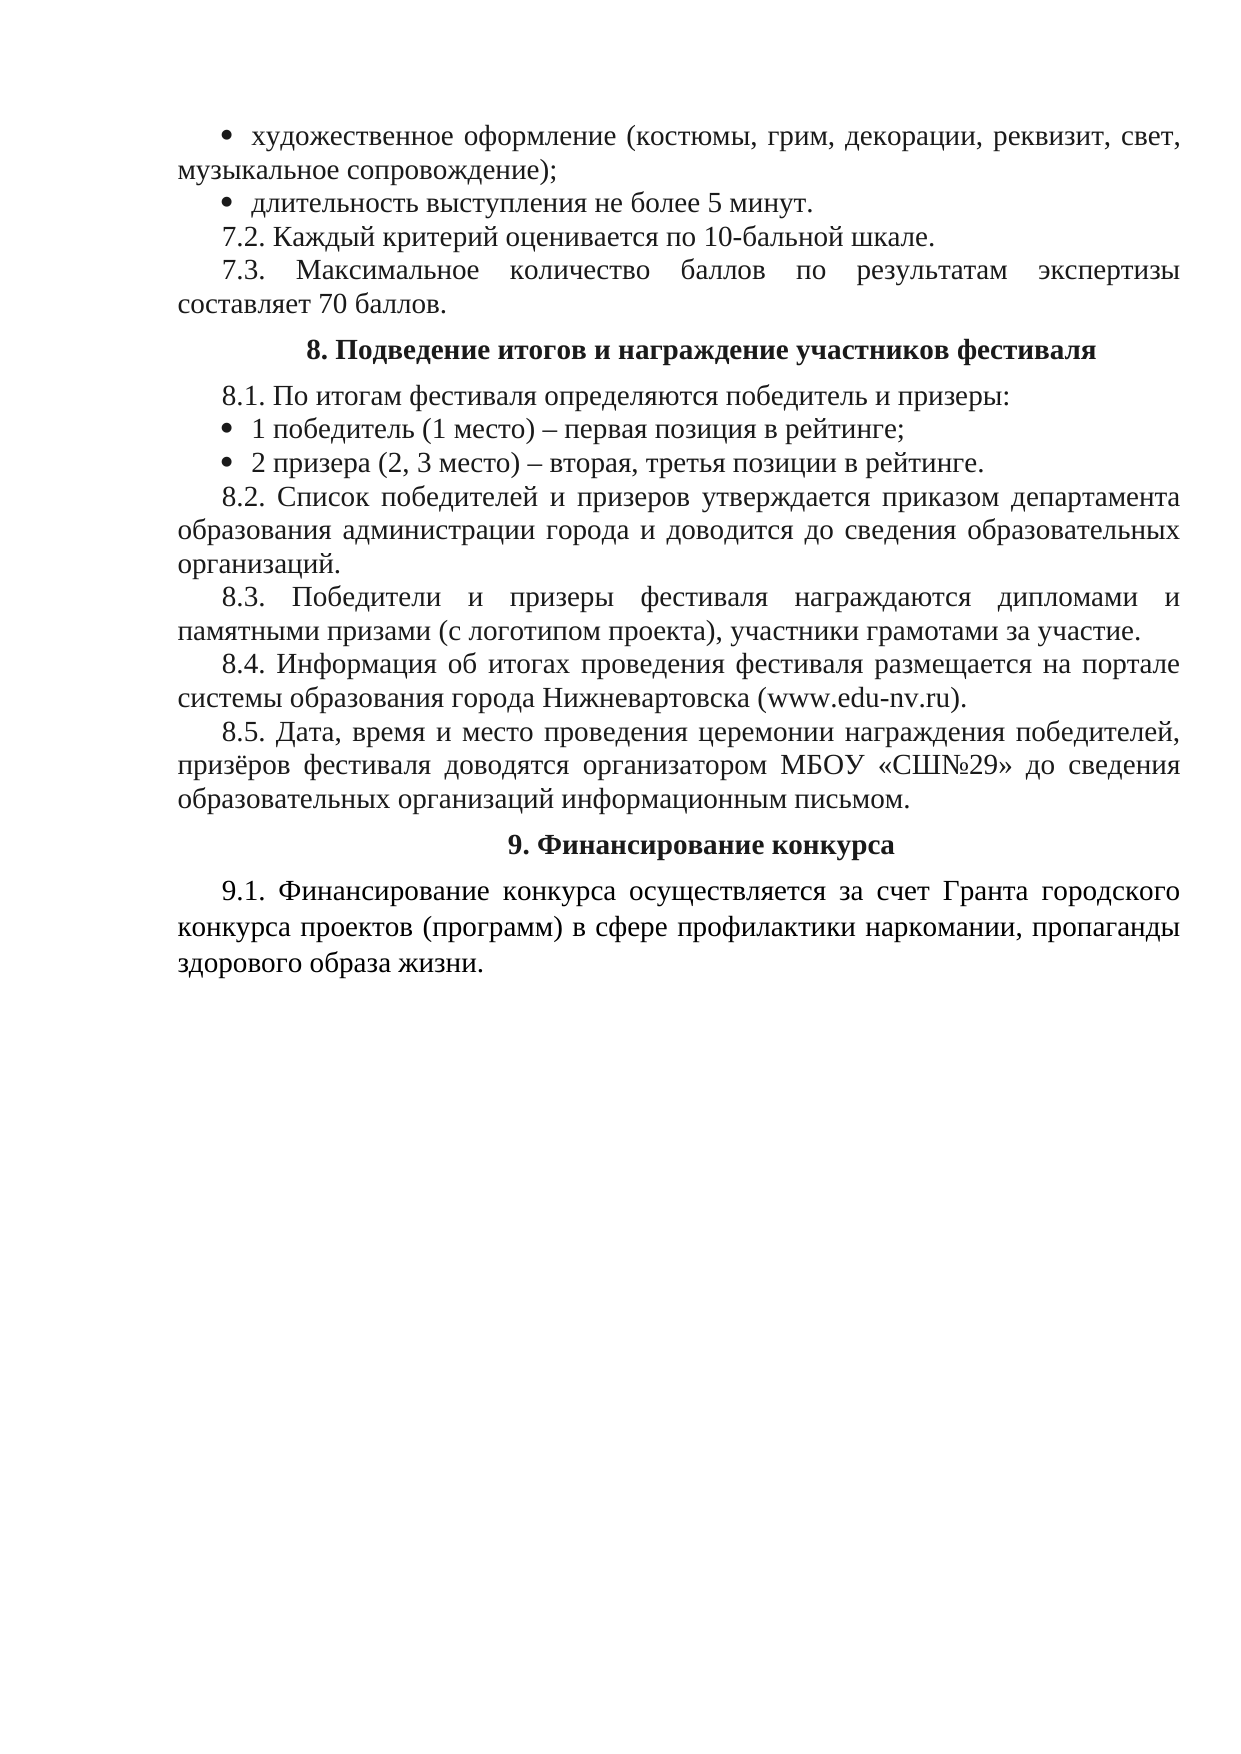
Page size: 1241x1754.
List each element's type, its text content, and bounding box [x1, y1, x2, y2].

text 8.2. Список победителей и призеров утверждается приказом департамента образования администрации города и доводится до сведения образовательных организаций. [177, 479, 1181, 579]
list длительность выступления не более 5 минут. [177, 185, 1181, 219]
text 9.1. Финансирование конкурса осуществляется за счет Гранта городского конкурса проектов (программ) в сфере профилактики наркомании, пропаганды здорового образа жизни. [177, 873, 1181, 979]
text 8. Подведение итогов и награждение участников фестиваля [177, 332, 1181, 366]
text 8.3. Победители и призеры фестиваля награждаются дипломами и памятными призами (с логотипом проекта), участники грамотами за участие. [177, 579, 1181, 647]
list 1 победитель (1 место) – первая позиция в рейтинге; [177, 412, 1181, 445]
text 8.4. Информация об итогах проведения фестиваля размещается на портале системы образования города Нижневартовска (www.edu-nv.ru). [177, 647, 1181, 714]
text 8.5. Дата, время и место проведения церемонии награждения победителей, призёров фестиваля доводятся организатором МБОУ «СШ№29» до сведения образовательных организаций информационным письмом. [177, 714, 1181, 814]
list 2 призера (2, 3 место) – вторая, третья позиции в рейтинге. [177, 445, 1181, 479]
text 7.3. Максимальное количество баллов по результатам экспертизы составляет 70 баллов. [177, 252, 1181, 319]
list художественное оформление (костюмы, грим, декорации, реквизит, свет, музыкальное сопровождение); [177, 118, 1181, 185]
text 9. Финансирование конкурса [177, 827, 1181, 860]
text 7.2. Каждый критерий оценивается по 10-бальной шкале. [177, 219, 1181, 252]
text 8.1. По итогам фестиваля определяются победитель и призеры: [177, 378, 1181, 412]
